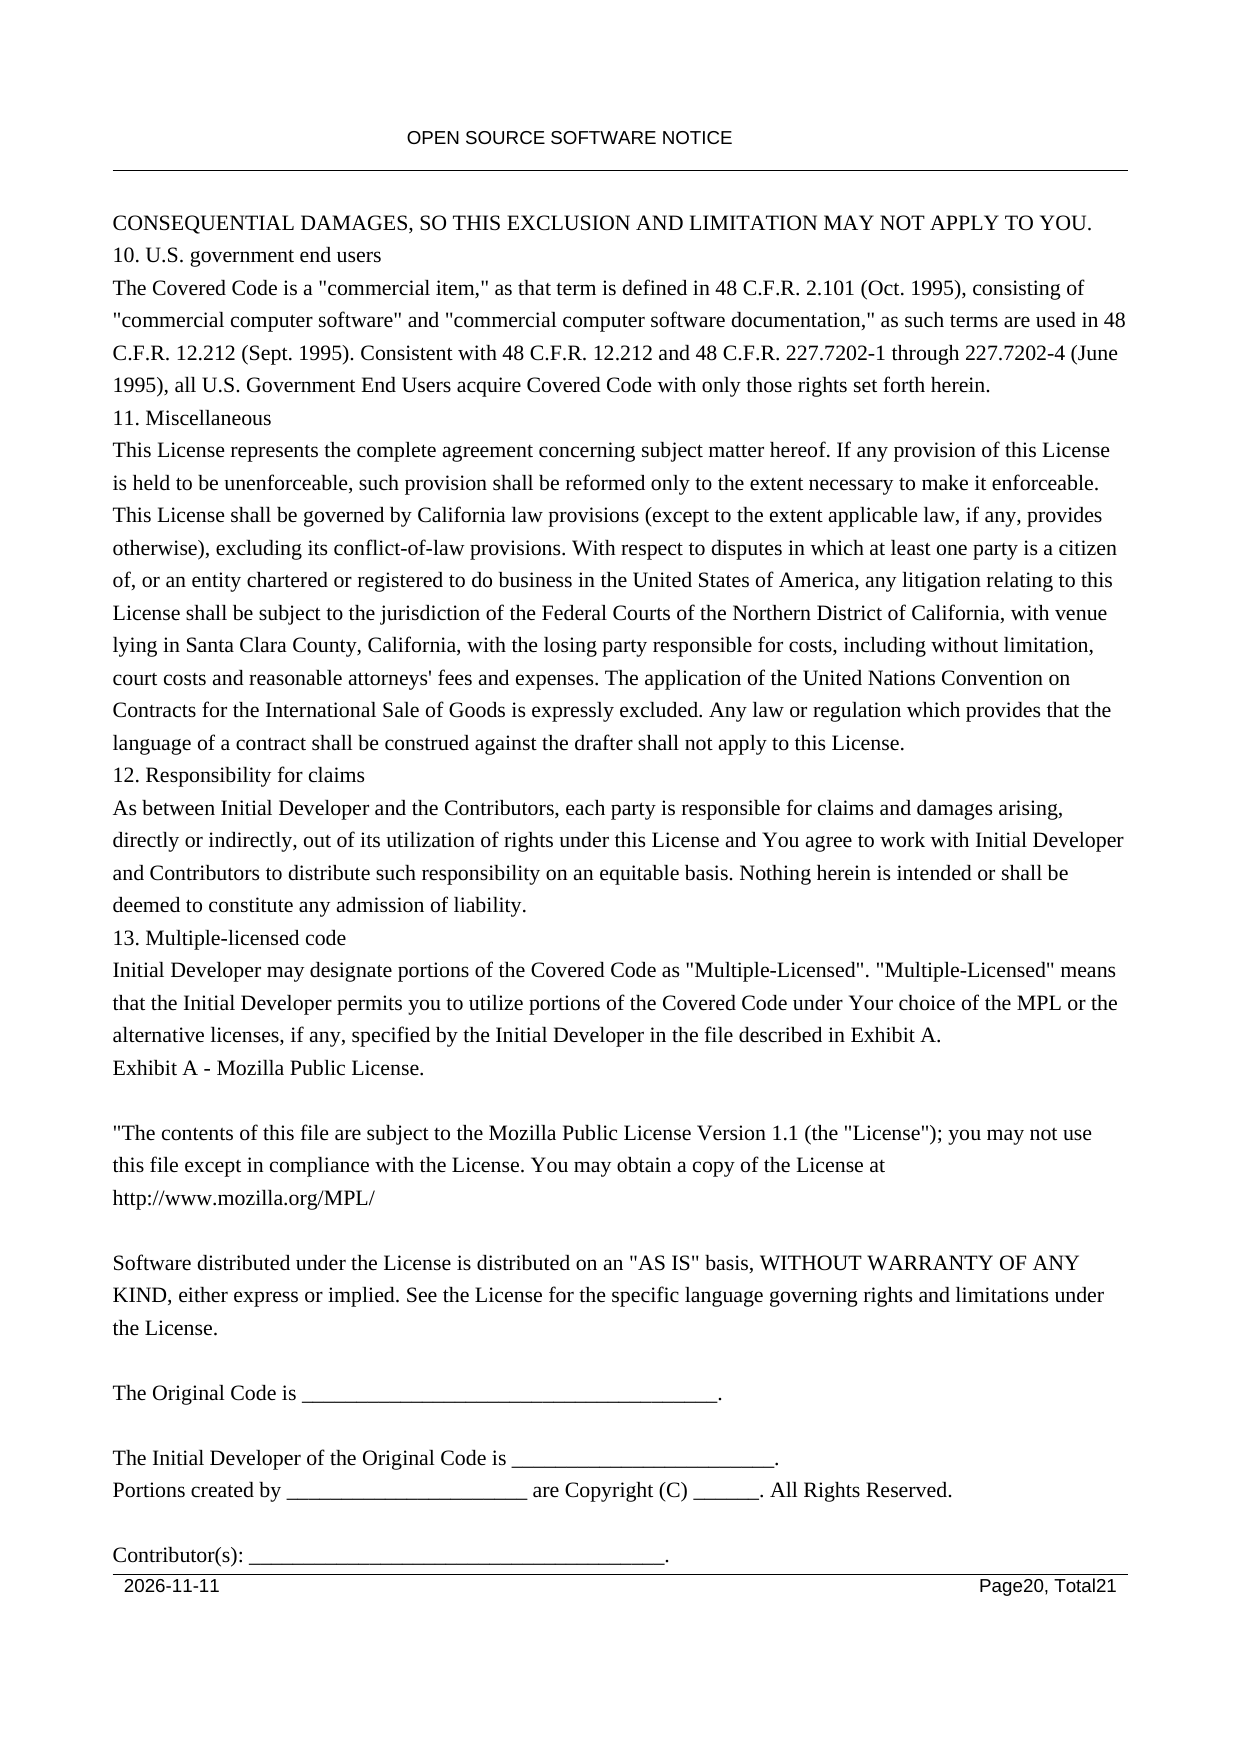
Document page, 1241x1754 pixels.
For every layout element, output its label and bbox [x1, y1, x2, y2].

text [112, 206, 1128, 1571]
